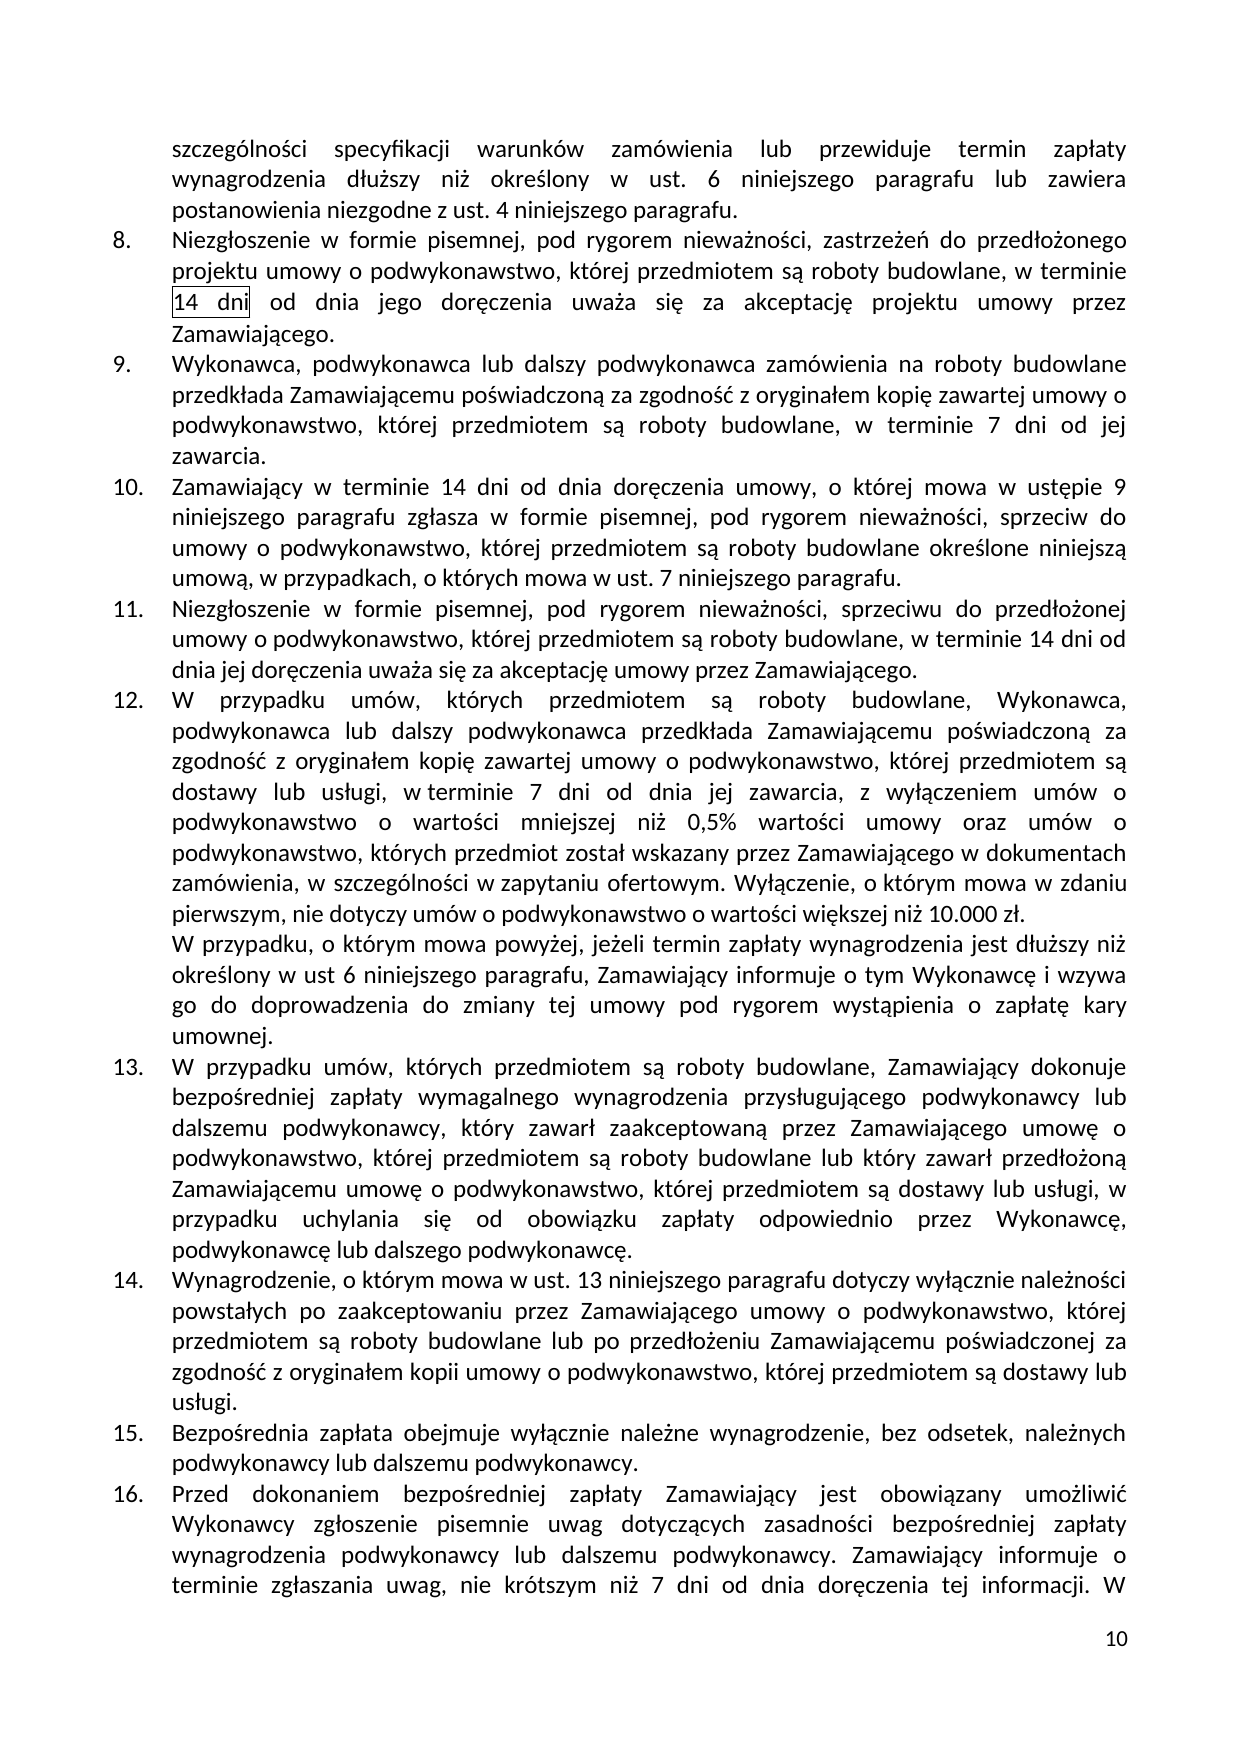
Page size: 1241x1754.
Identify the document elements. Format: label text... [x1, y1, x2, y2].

text W przypadku, o którym mowa powyżej, jeżeli termin zapłaty wynagrodzenia jest dłuższy niż określony w ust 6 niniejszego paragrafu, Zamawiający informuje o tym Wykonawcę i wzywa go do doprowadzenia do zmiany tej umowy pod rygorem wystąpienia o zapłatę kary umownej. [172, 928, 1128, 1051]
list W przypadku umów, których przedmiotem są roboty budowlane, Wykonawca, podwykonawca lub dalszy podwykonawca przedkłada Zamawiającemu poświadczoną za zgodność z oryginałem kopię zawartej umowy o podwykonawstwo, której przedmiotem są dostawy lub usługi, w terminie 7 dni od dnia jej zawarcia, z wyłączeniem umów o podwykonawstwo o wartości mniejszej niż 0,5% wartości umowy oraz umów o podwykonawstwo, których przedmiot został wskazany przez Zamawiającego w dokumentach zamówienia, w szczególności w zapytaniu ofertowym. Wyłączenie, o którym mowa w zdaniu pierwszym, nie dotyczy umów o podwykonawstwo o wartości większej niż 10.000 zł. [112, 684, 1128, 928]
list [112, 133, 1128, 224]
list Niezgłoszenie w formie pisemnej, pod rygorem nieważności, sprzeciwu do przedłożonej umowy o podwykonawstwo, której przedmiotem są roboty budowlane, w terminie 14 dni od dnia jej doręczenia uważa się za akceptację umowy przez Zamawiającego. [112, 593, 1128, 684]
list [112, 1478, 1128, 1600]
list W przypadku umów, których przedmiotem są roboty budowlane, Zamawiający dokonuje bezpośredniej zapłaty wymagalnego wynagrodzenia przysługującego podwykonawcy lub dalszemu podwykonawcy, który zawarł zaakceptowaną przez Zamawiającego umowę o podwykonawstwo, której przedmiotem są roboty budowlane lub który zawarł przedłożoną Zamawiającemu umowę o podwykonawstwo, której przedmiotem są dostawy lub usługi, w przypadku uchylania się od obowiązku zapłaty odpowiednio przez Wykonawcę, podwykonawcę lub dalszego podwykonawcę. [112, 1051, 1128, 1264]
list Wynagrodzenie, o którym mowa w ust. 13 niniejszego paragrafu dotyczy wyłącznie należności powstałych po zaakceptowaniu przez Zamawiającego umowy o podwykonawstwo, której przedmiotem są roboty budowlane lub po przedłożeniu Zamawiającemu poświadczonej za zgodność z oryginałem kopii umowy o podwykonawstwo, której przedmiotem są dostawy lub usługi. [112, 1264, 1128, 1417]
list Zamawiający w terminie 14 dni od dnia doręczenia umowy, o której mowa w ustępie 9 niniejszego paragrafu zgłasza w formie pisemnej, pod rygorem nieważności, sprzeciw do umowy o podwykonawstwo, której przedmiotem są roboty budowlane określone niniejszą umową, w przypadkach, o których mowa w ust. 7 niniejszego paragrafu. [112, 471, 1128, 593]
list Niezgłoszenie w formie pisemnej, pod rygorem nieważności, zastrzeżeń do przedłożonego projektu umowy o podwykonawstwo, której przedmiotem są roboty budowlane, w terminie 14 dni od dnia jego doręczenia uważa się za akceptację projektu umowy przez Zamawiającego. [112, 224, 1128, 349]
list Bezpośrednia zapłata obejmuje wyłącznie należne wynagrodzenie, bez odsetek, należnych podwykonawcy lub dalszemu podwykonawcy. [112, 1417, 1128, 1478]
list Wykonawca, podwykonawca lub dalszy podwykonawca zamówienia na roboty budowlane przedkłada Zamawiającemu poświadczoną za zgodność z oryginałem kopię zawartej umowy o podwykonawstwo, której przedmiotem są roboty budowlane, w terminie 7 dni od jej zawarcia. [112, 349, 1128, 471]
